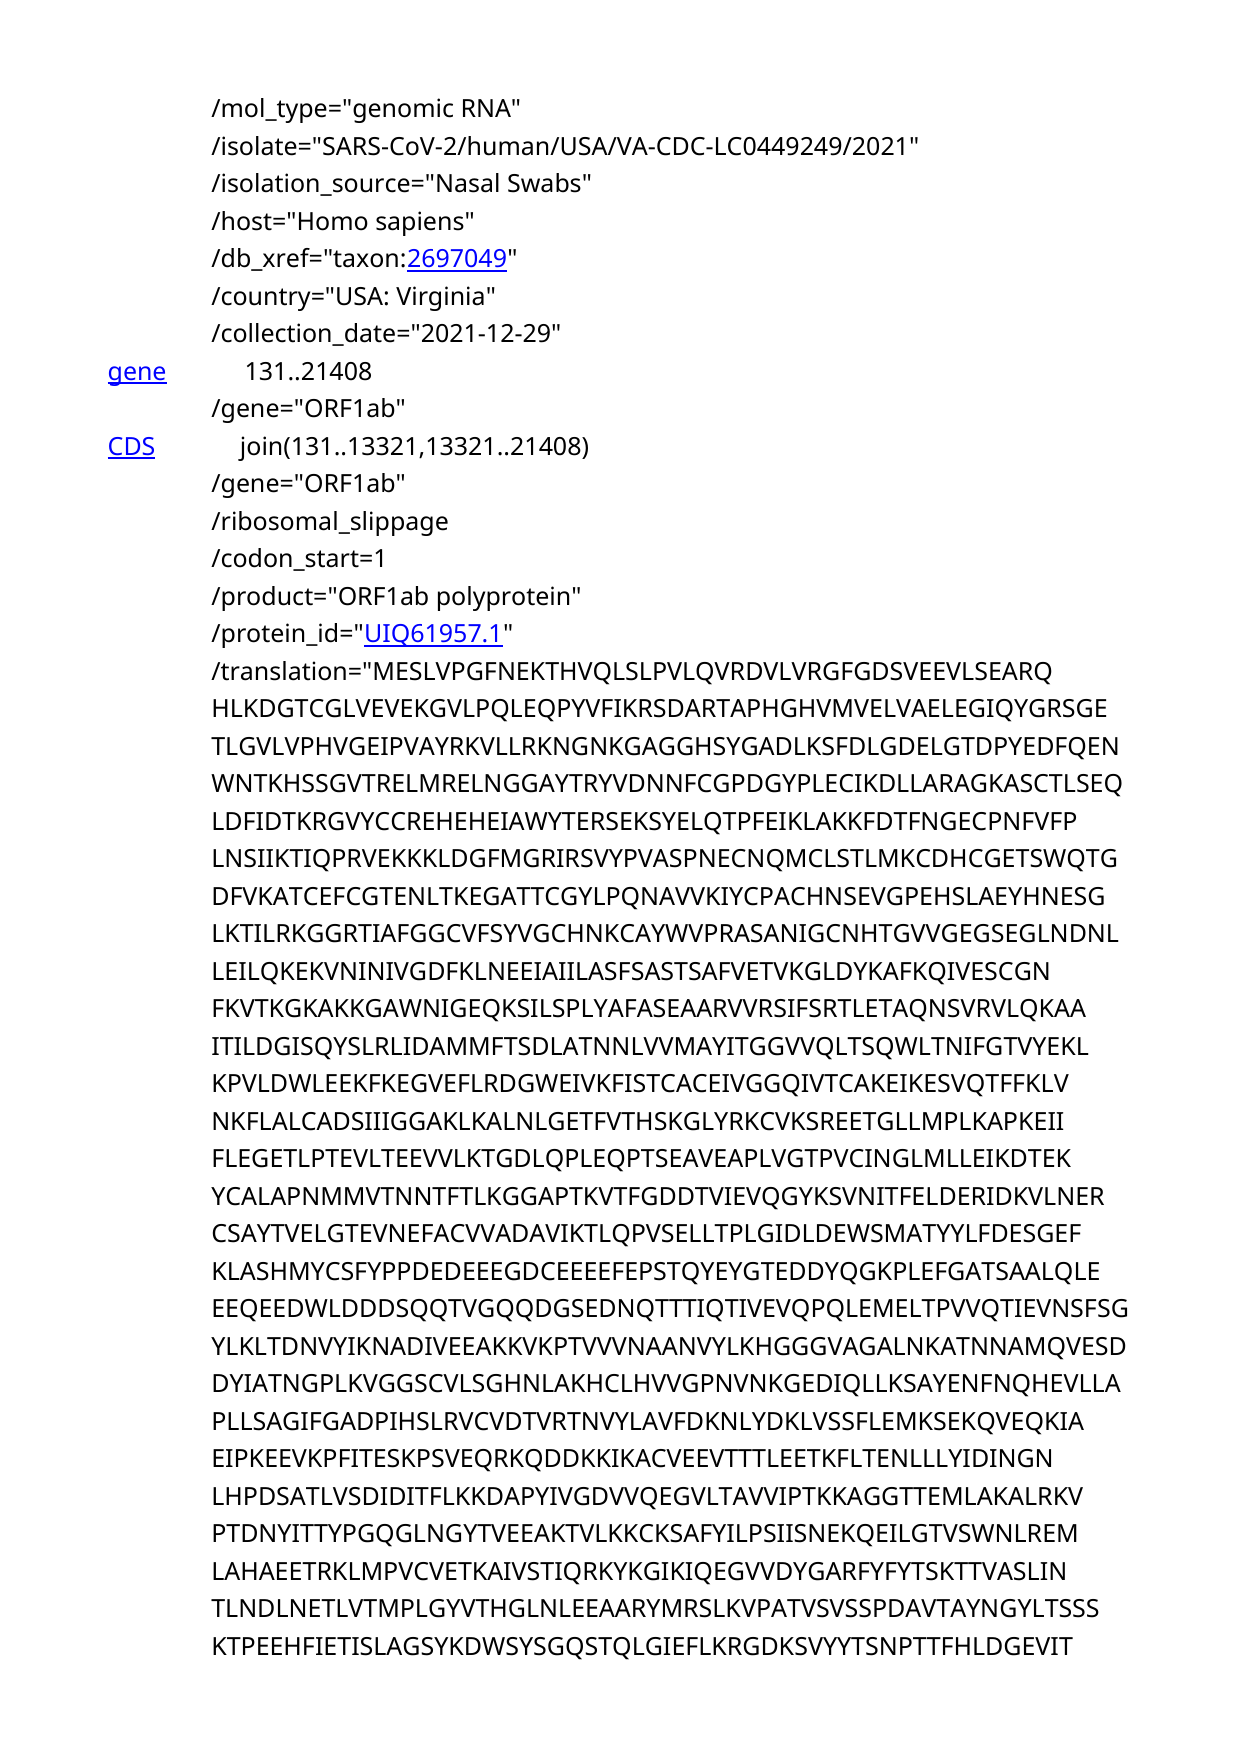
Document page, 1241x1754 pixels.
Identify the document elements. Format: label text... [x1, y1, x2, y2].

text TLNDLNETLVTMPLGYVTHGLNLEEAARYMRSLKVPATVSVSSPDAVTAYNGYLTSSS [75, 1589, 1165, 1627]
text KLASHMYCSFYPPDEDEEEGDCEEEEFEPSTQYEYGTEDDYQGKPLEFGATSAALQLE [75, 1252, 1165, 1289]
text NKFLALCADSIIIGGAKLKALNLGETFVTHSKGLYRKCVKSREETGLLMPLKAPKEII [75, 1102, 1165, 1139]
text CSAYTVELGTEVNEFACVVADAVIKTLQPVSELLTPLGIDLDEWSMATYYLFDESGEF [75, 1214, 1165, 1252]
text /gene="ORF1ab" [75, 464, 1165, 502]
text ITILDGISQYSLRLIDAMMFTSDLATNNLVVMAYITGGVVQLTSQWLTNIFGTVYEKL [75, 1027, 1165, 1064]
text YLKLTDNVYIKNADIVEEAKKVKPTVVVNAANVYLKHGGGVAGALNKATNNAMQVESD [75, 1327, 1165, 1364]
text FLEGETLPTEVLTEEVVLKTGDLQPLEQPTSEAVEAPLVGTPVCINGLMLLEIKDTEK [75, 1139, 1165, 1177]
text LHPDSATLVSDIDITFLKKDAPYIVGDVVQEGVLTAVVIPTKKAGGTTEMLAKALRKV [75, 1477, 1165, 1514]
text /host="Homo sapiens" [75, 202, 1165, 239]
text FKVTKGKAKKGAWNIGEQKSILSPLYAFASEAARVVRSIFSRTLETAQNSVRVLQKAA [75, 989, 1165, 1027]
text LNSIIKTIQPRVEKKKLDGFMGRIRSVYPVASPNECNQMCLSTLMKCDHCGETSWQTG [75, 839, 1165, 877]
text YCALAPNMMVTNNTFTLKGGAPTKVTFGDDTVIEVQGYKSVNITFELDERIDKVLNER [75, 1177, 1165, 1214]
text TLGVLVPHVGEIPVAYRKVLLRKNGNKGAGGHSYGADLKSFDLGDELGTDPYEDFQEN [75, 727, 1165, 764]
text EEQEEDWLDDDSQQTVGQQDGSEDNQTTTIQTIVEVQPQLEMELTPVVQTIEVNSFSG [75, 1289, 1165, 1327]
text KPVLDWLEEKFKEGVEFLRDGWEIVKFISTCACEIVGGQIVTCAKEIKESVQTFFKLV [75, 1064, 1165, 1102]
text /codon_start=1 [75, 539, 1165, 577]
text /collection_date="2021-12-29" [75, 314, 1165, 352]
text KTPEEHFIETISLAGSYKDWSYSGQSTQLGIEFLKRGDKSVYYTSNPTTFHLDGEVIT [75, 1627, 1165, 1664]
text /ribosomal_slippage [75, 502, 1165, 539]
text PLLSAGIFGADPIHSLRVCVDTVRTNVYLAVFDKNLYDKLVSSFLEMKSEKQVEQKIA [75, 1402, 1165, 1439]
text /isolate="SARS-CoV-2/human/USA/VA-CDC-LC0449249/2021" [75, 127, 1165, 164]
text LAHAEETRKLMPVCVETKAIVSTIQRKYKGIKIQEGVVDYGARFYFYTSKTTVASLIN [75, 1552, 1165, 1589]
text HLKDGTCGLVEVEKGVLPQLEQPYVFIKRSDARTAPHGHVMVELVAELEGIQYGRSGE [75, 689, 1165, 727]
text EIPKEEVKPFITESKPSVEQRKQDDKKIKACVEEVTTTLEETKFLTENLLLYIDINGN [75, 1439, 1165, 1477]
text PTDNYITTYPGQGLNGYTVEEAKTVLKKCKSAFYILPSIISNEKQEILGTVSWNLREM [75, 1514, 1165, 1552]
text DYIATNGPLKVGGSCVLSGHNLAKHCLHVVGPNVNKGEDIQLLKSAYENFNQHEVLLA [75, 1364, 1165, 1402]
text /product="ORF1ab polyprotein" [75, 577, 1165, 614]
text CDS join(131..13321,13321..21408) [75, 427, 1165, 464]
text WNTKHSSGVTRELMRELNGGAYTRYVDNNFCGPDGYPLECIKDLLARAGKASCTLSEQ [75, 764, 1165, 802]
text /country="USA: Virginia" [75, 277, 1165, 314]
text /translation="MESLVPGFNEKTHVQLSLPVLQVRDVLVRGFGDSVEEVLSEARQ [75, 652, 1165, 689]
text /mol_type="genomic RNA" [75, 89, 1165, 127]
text /db_xref="taxon:2697049" [75, 239, 1165, 277]
text DFVKATCEFCGTENLTKEGATTCGYLPQNAVVKIYCPACHNSEVGPEHSLAEYHNESG [75, 877, 1165, 914]
text LDFIDTKRGVYCCREHEHEIAWYTERSEKSYELQTPFEIKLAKKFDTFNGECPNFVFP [75, 802, 1165, 839]
text LKTILRKGGRTIAFGGCVFSYVGCHNKCAYWVPRASANIGCNHTGVVGEGSEGLNDNL [75, 914, 1165, 952]
text gene 131..21408 [75, 352, 1165, 389]
text /isolation_source="Nasal Swabs" [75, 164, 1165, 202]
text /gene="ORF1ab" [75, 389, 1165, 427]
text LEILQKEKVNINIVGDFKLNEEIAIILASFSASTSAFVETVKGLDYKAFKQIVESCGN [75, 952, 1165, 989]
text /protein_id="UIQ61957.1" [75, 614, 1165, 652]
